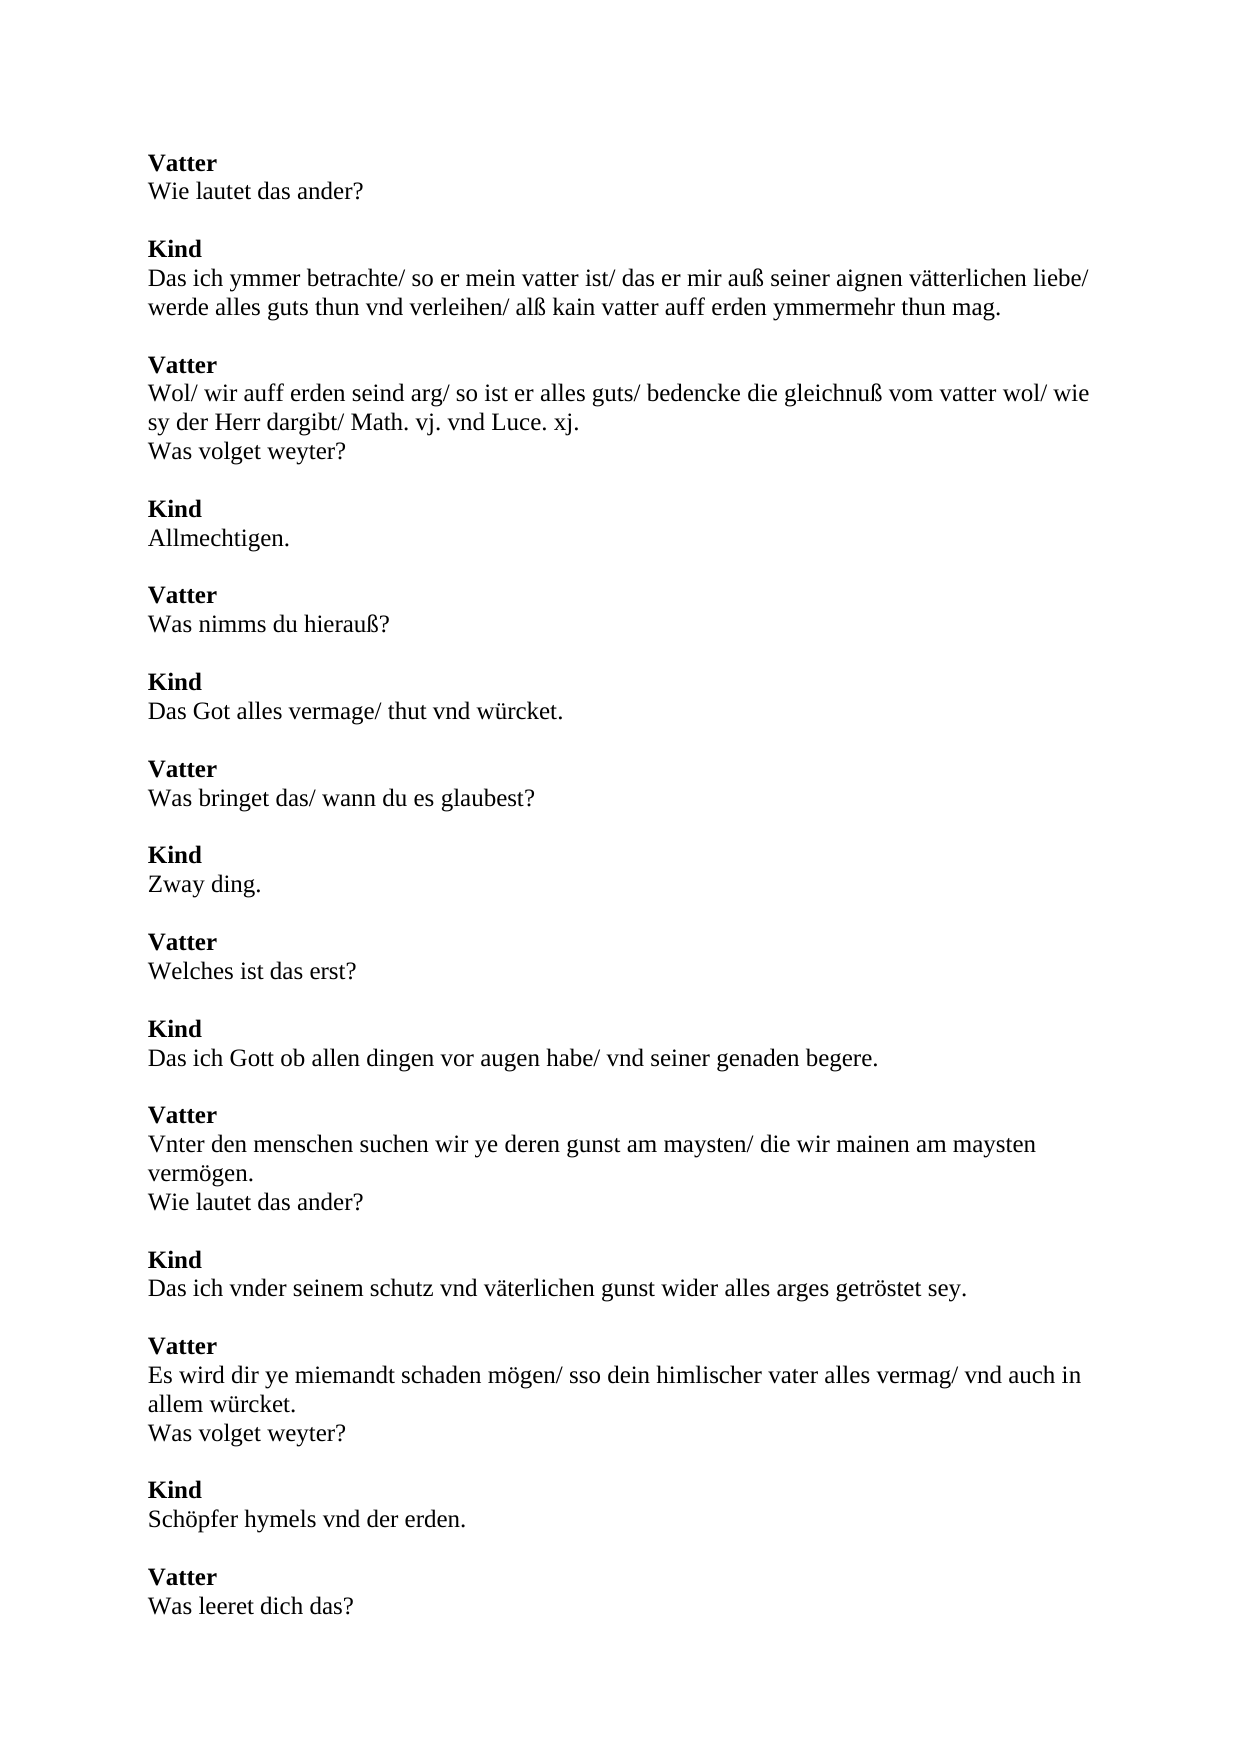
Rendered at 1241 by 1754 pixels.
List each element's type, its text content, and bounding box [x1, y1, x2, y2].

text Kind Schöpfer hymels vnd der erden. [148, 1476, 1093, 1533]
text Kind Das ich Gott ob allen dingen vor augen habe/ vnd seiner genaden begere. [148, 1014, 1093, 1071]
text Vatter Was bringet das/ wann du es glaubest? [148, 754, 1093, 811]
text Kind Das Got alles vermage/ thut vnd würcket. [148, 667, 1093, 725]
text Vatter Welches ist das erst? [148, 927, 1093, 985]
text Kind Allmechtigen. [148, 494, 1093, 551]
text Vatter Es wird dir ye miemandt schaden mögen/ sso dein himlischer vater alles vermag/ vnd auch in allem würcket. Was volget weyter? [148, 1331, 1093, 1446]
text Vatter Wol/ wir auff erden seind arg/ so ist er alles guts/ bedencke die gleichnuß vom vatter wol/ wie sy der Herr dargibt/ Math. vj. vnd Luce. xj. Was volget weyter? [148, 350, 1093, 465]
text Kind Das ich vnder seinem schutz vnd väterlichen gunst wider alles arges getröstet sey. [148, 1245, 1093, 1302]
text Vatter Vnter den menschen suchen wir ye deren gunst am maysten/ die wir mainen am maysten vermögen. Wie lautet das ander? [148, 1101, 1093, 1216]
text Vatter Was leeret dich das? [148, 1562, 1093, 1620]
text Vatter Wie lautet das ander? [148, 148, 1093, 205]
text Kind Zway ding. [148, 841, 1093, 898]
text Kind Das ich ymmer betrachte/ so er mein vatter ist/ das er mir auß seiner aignen vätterlichen liebe/ werde alles guts thun vnd verleihen/ alß kain vatter auff erden ymmermehr thun mag. [148, 234, 1093, 321]
text Vatter Was nimms du hierauß? [148, 581, 1093, 638]
